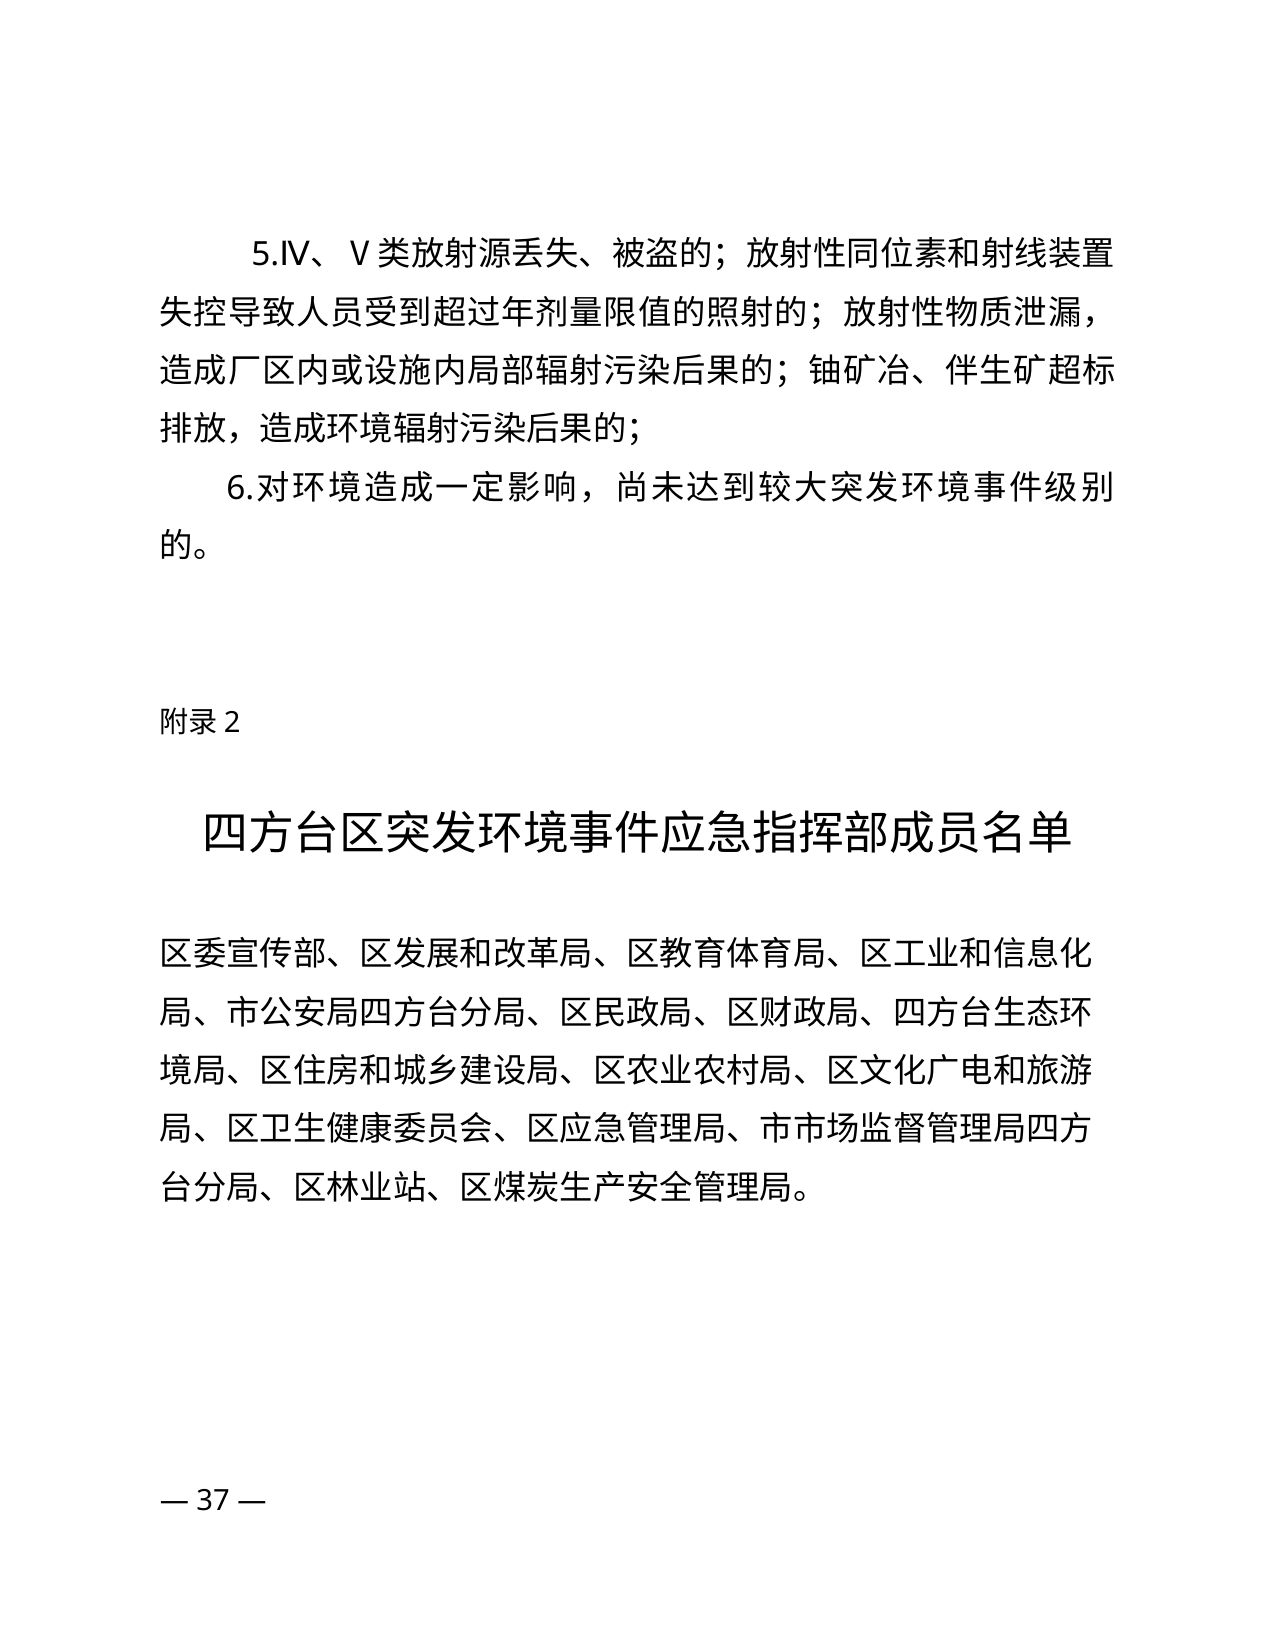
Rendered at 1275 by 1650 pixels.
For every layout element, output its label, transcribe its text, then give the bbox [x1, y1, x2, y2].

text 6.对环境造成一定影响，尚未达到较大突发环境事件级别的。 [159, 452, 1116, 569]
text 附录2 [159, 686, 1116, 744]
text 四方台区突发环境事件应急指挥部成员名单 [159, 802, 1116, 861]
text 区委宣传部、区发展和改革局、区教育体育局、区工业和信息化局、市公安局四方台分局、区民政局、区财政局、四方台生态环境局、区住房和城乡建设局、区农业农村局、区文化广电和旅游局、区卫生健康委员会、区应急管理局、市市场监督管理局四方台分局、区林业站、区煤炭生产安全管理局。 [159, 919, 1116, 1211]
text 5.Ⅳ、Ⅴ类放射源丢失、被盗的；放射性同位素和射线装置失控导致人员受到超过年剂量限值的照射的；放射性物质泄漏，造成厂区内或设施内局部辐射污染后果的；铀矿冶、伴生矿超标排放，造成环境辐射污染后果的； [159, 219, 1116, 452]
